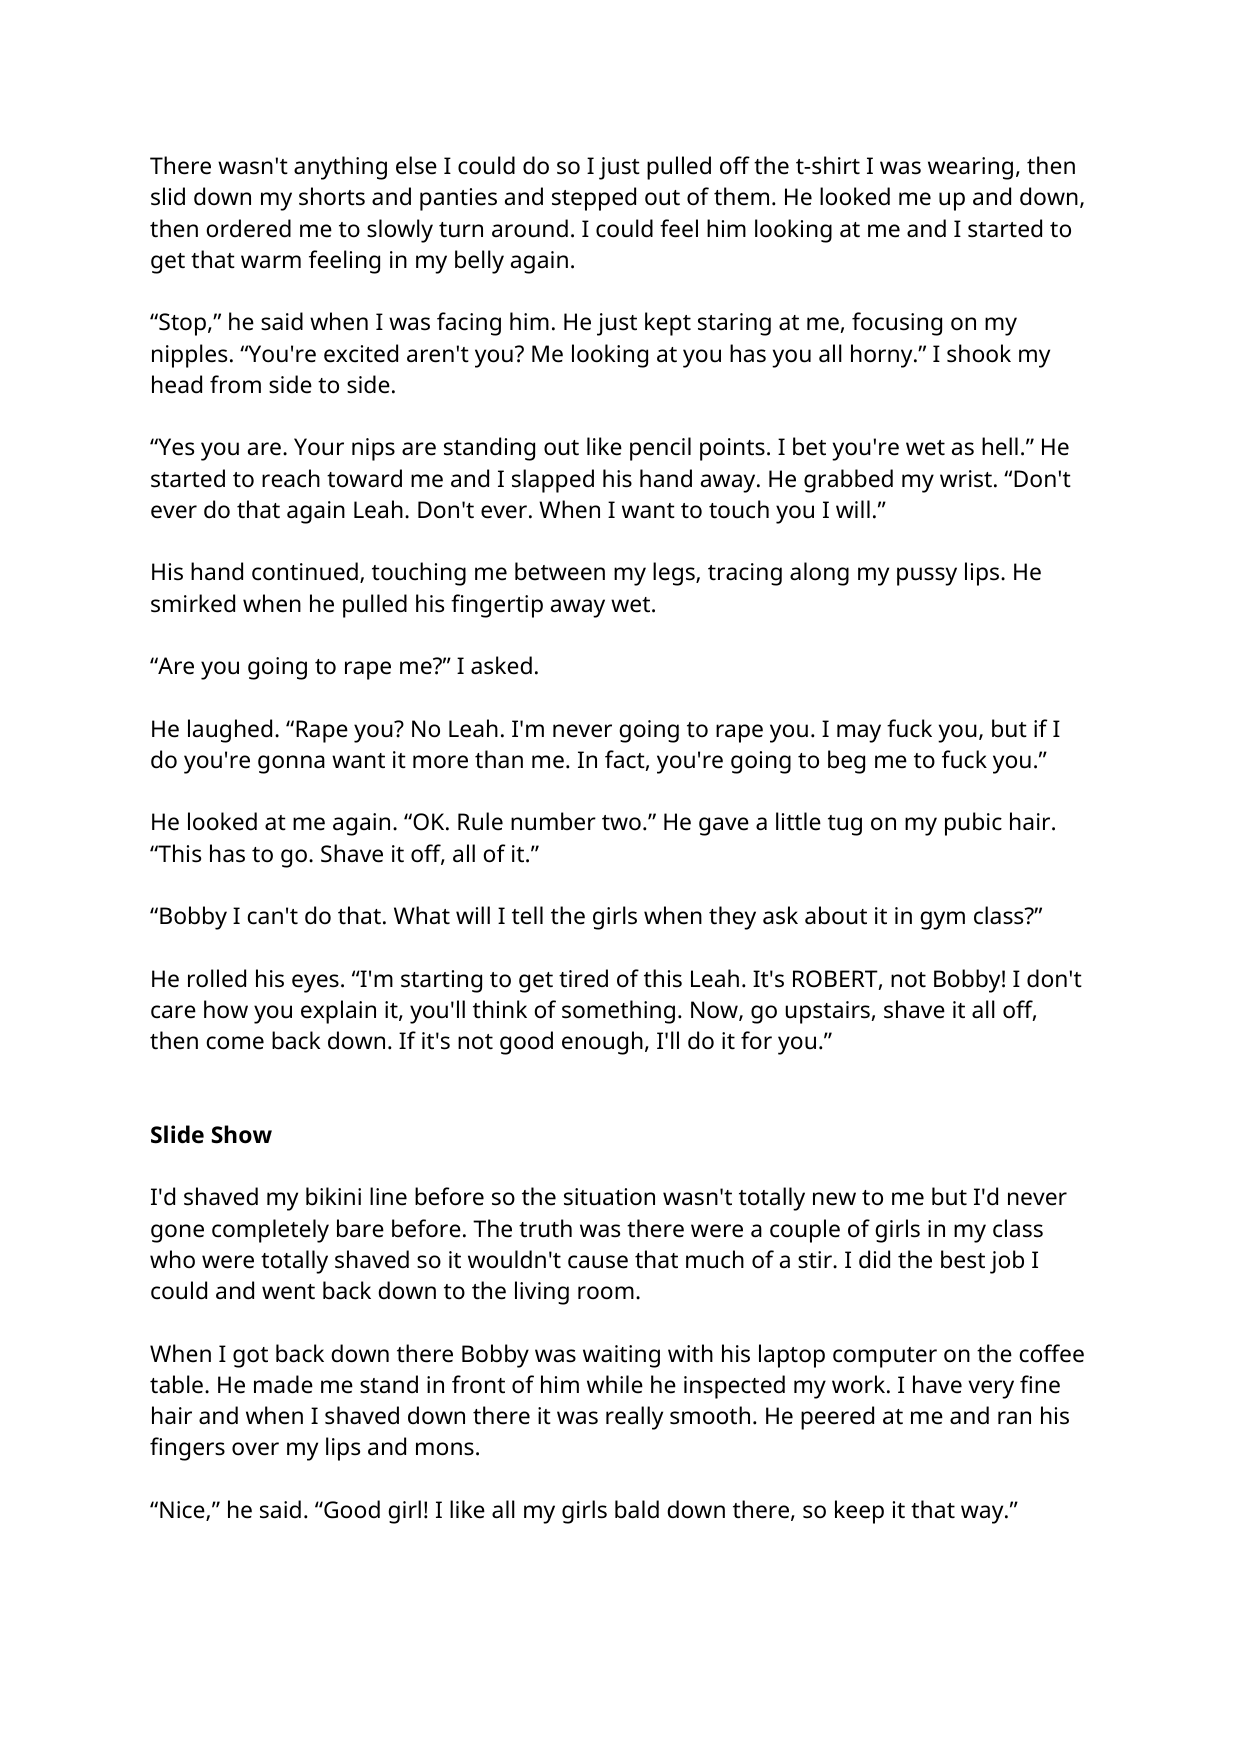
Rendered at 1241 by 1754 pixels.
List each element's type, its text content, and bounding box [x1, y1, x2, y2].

text When I got back down there Bobby was waiting with his laptop computer on the coffee table. He made me stand in front of him while he inspected my work. I have very fine hair and when I shaved down there it was really smooth. He peered at me and ran his fingers over my lips and mons. [150, 1337, 1090, 1462]
text I'd shaved my bikini line before so the situation wasn't totally new to me but I'd never gone completely bare before. The truth was there were a couple of girls in my class who were totally shaved so it wouldn't cause that much of a stir. I did the best job I could and went back down to the living room. [150, 1181, 1090, 1306]
text Slide Show [150, 1119, 1090, 1150]
text His hand continued, touching me between my legs, tracing along my pussy lips. He smirked when he pulled his fingertip away wet. [150, 556, 1090, 619]
text “Yes you are. Your nips are standing out like pencil points. I bet you're wet as hell.” He started to reach toward me and I slapped his hand away. He grabbed my wrist. “Don't ever do that again Leah. Don't ever. When I want to touch you I will.” [150, 431, 1090, 525]
text He laughed. “Rape you? No Leah. I'm never going to rape you. I may fuck you, but if I do you're gonna want it more than me. In fact, you're going to beg me to fuck you.” [150, 712, 1090, 775]
text “Stop,” he said when I was facing him. He just kept staring at me, focusing on my nipples. “You're excited aren't you? Me looking at you has you all horny.” I shook my head from side to side. [150, 306, 1090, 400]
text “Are you going to rape me?” I asked. [150, 650, 1090, 681]
text He rolled his eyes. “I'm starting to get tired of this Leah. It's ROBERT, not Bobby! I don't care how you explain it, you'll think of something. Now, go upstairs, shave it all off, then come back down. If it's not good enough, I'll do it for you.” [150, 962, 1090, 1056]
text He looked at me again. “OK. Rule number two.” He gave a little tug on my pubic hair. “This has to go. Shave it off, all of it.” [150, 806, 1090, 869]
text “Bobby I can't do that. What will I tell the girls when they ask about it in gym class?” [150, 900, 1090, 931]
text There wasn't anything else I could do so I just pulled off the t-shirt I was wearing, then slid down my shorts and panties and stepped out of them. He looked me up and down, then ordered me to slowly turn around. I could feel him looking at me and I started to get that warm feeling in my belly again. [150, 150, 1090, 275]
text “Nice,” he said. “Good girl! I like all my girls bald down there, so keep it that way.” [150, 1494, 1090, 1525]
